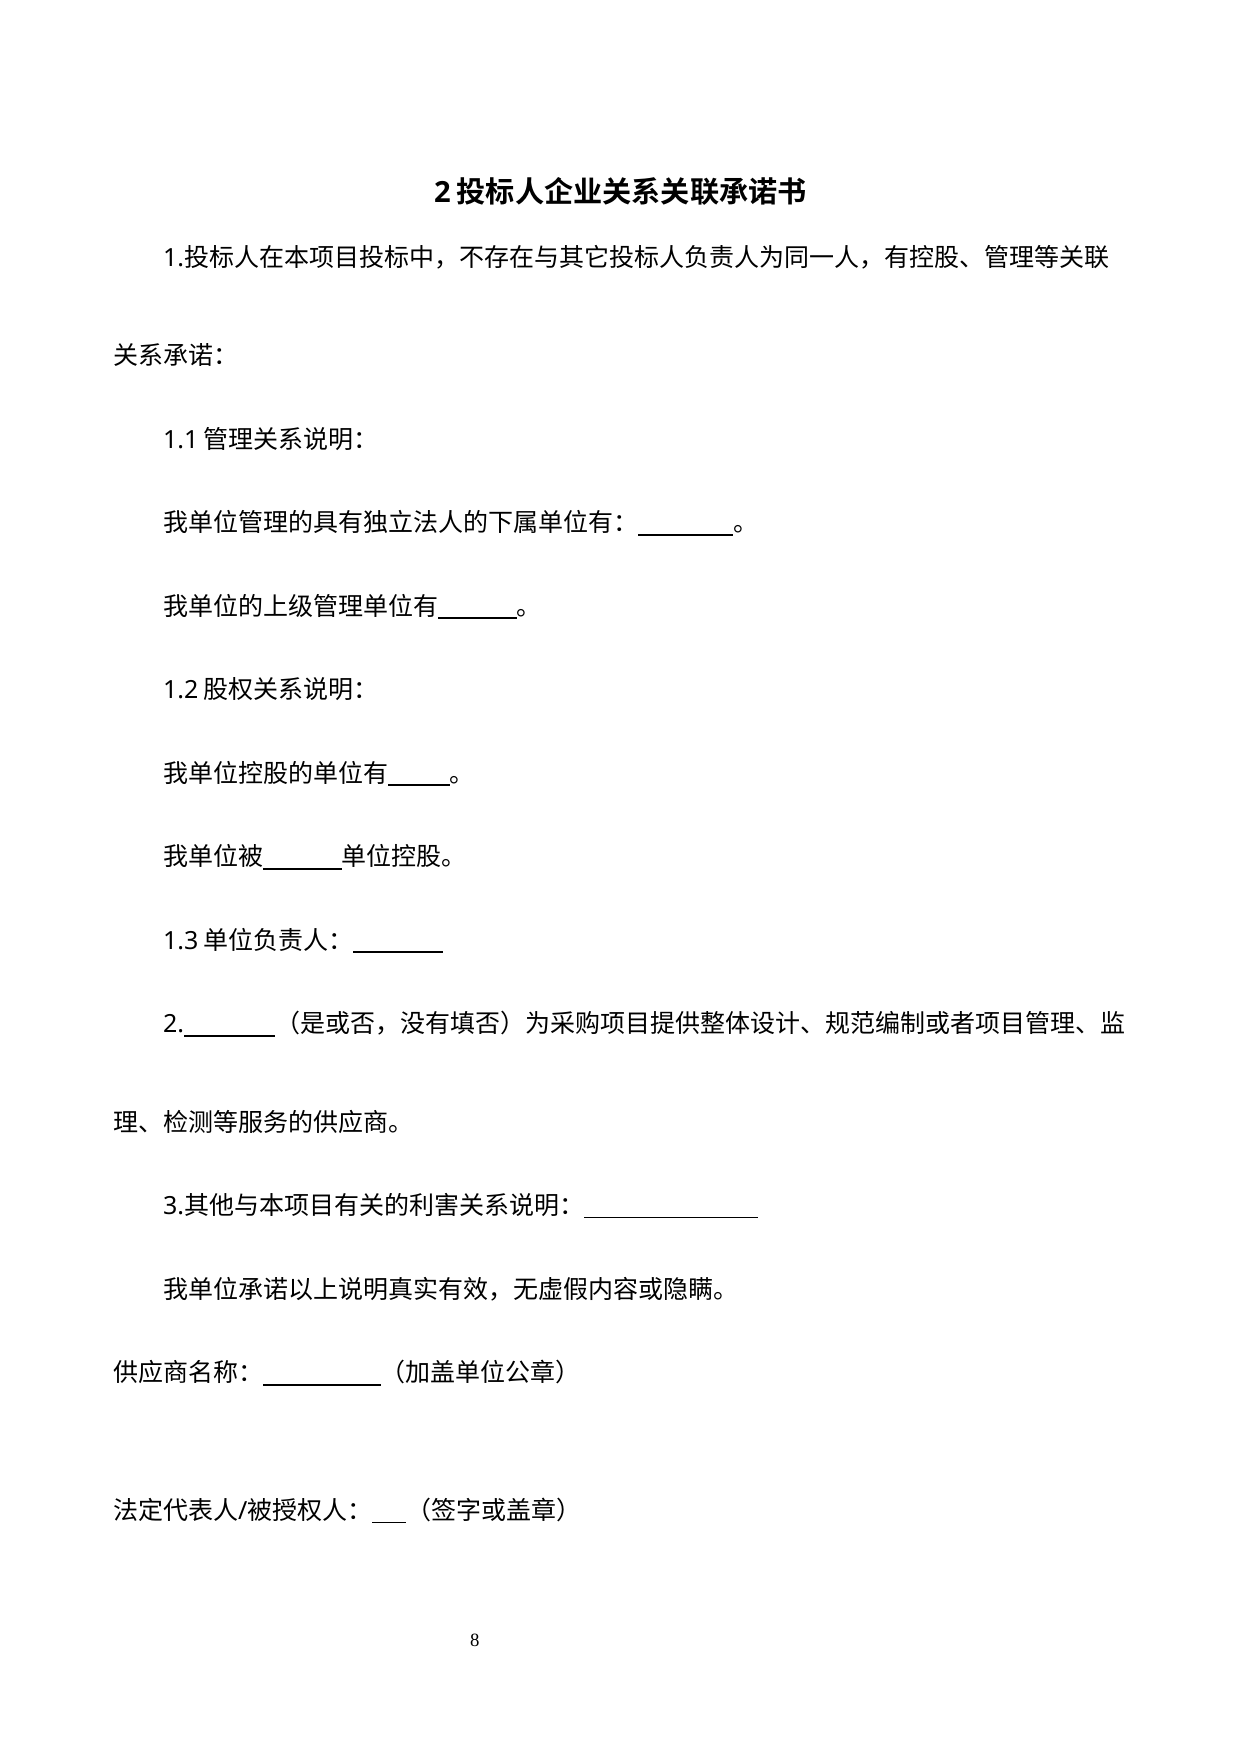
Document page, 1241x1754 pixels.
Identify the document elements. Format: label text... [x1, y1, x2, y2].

text 我单位控股的单位有 。 [113, 739, 1127, 804]
text 1.2股权关系说明： [113, 655, 1127, 721]
text 2投标人企业关系关联承诺书 [113, 157, 1127, 223]
text 我单位被 单位控股。 [113, 822, 1127, 888]
text 2. （是或否，没有填否）为采购项目提供整体设计、规范编制或者项目管理、监理、检测等服务的供应商。 [113, 989, 1127, 1153]
text 我单位承诺以上说明真实有效，无虚假内容或隐瞒。 [113, 1254, 1127, 1320]
text 1.3单位负责人： [113, 906, 1127, 971]
text 我单位的上级管理单位有 。 [113, 572, 1127, 637]
text 3.其他与本项目有关的利害关系说明： [113, 1171, 1127, 1236]
text 供应商名称： （加盖单位公章） [113, 1338, 1127, 1403]
text 1.投标人在本项目投标中，不存在与其它投标人负责人为同一人，有控股、管理等关联关系承诺： [113, 223, 1127, 386]
text 1.1管理关系说明： [113, 404, 1127, 470]
text 法定代表人/被授权人： （签字或盖章） [113, 1476, 1127, 1541]
text 我单位管理的具有独立法人的下属单位有： 。 [113, 488, 1127, 553]
